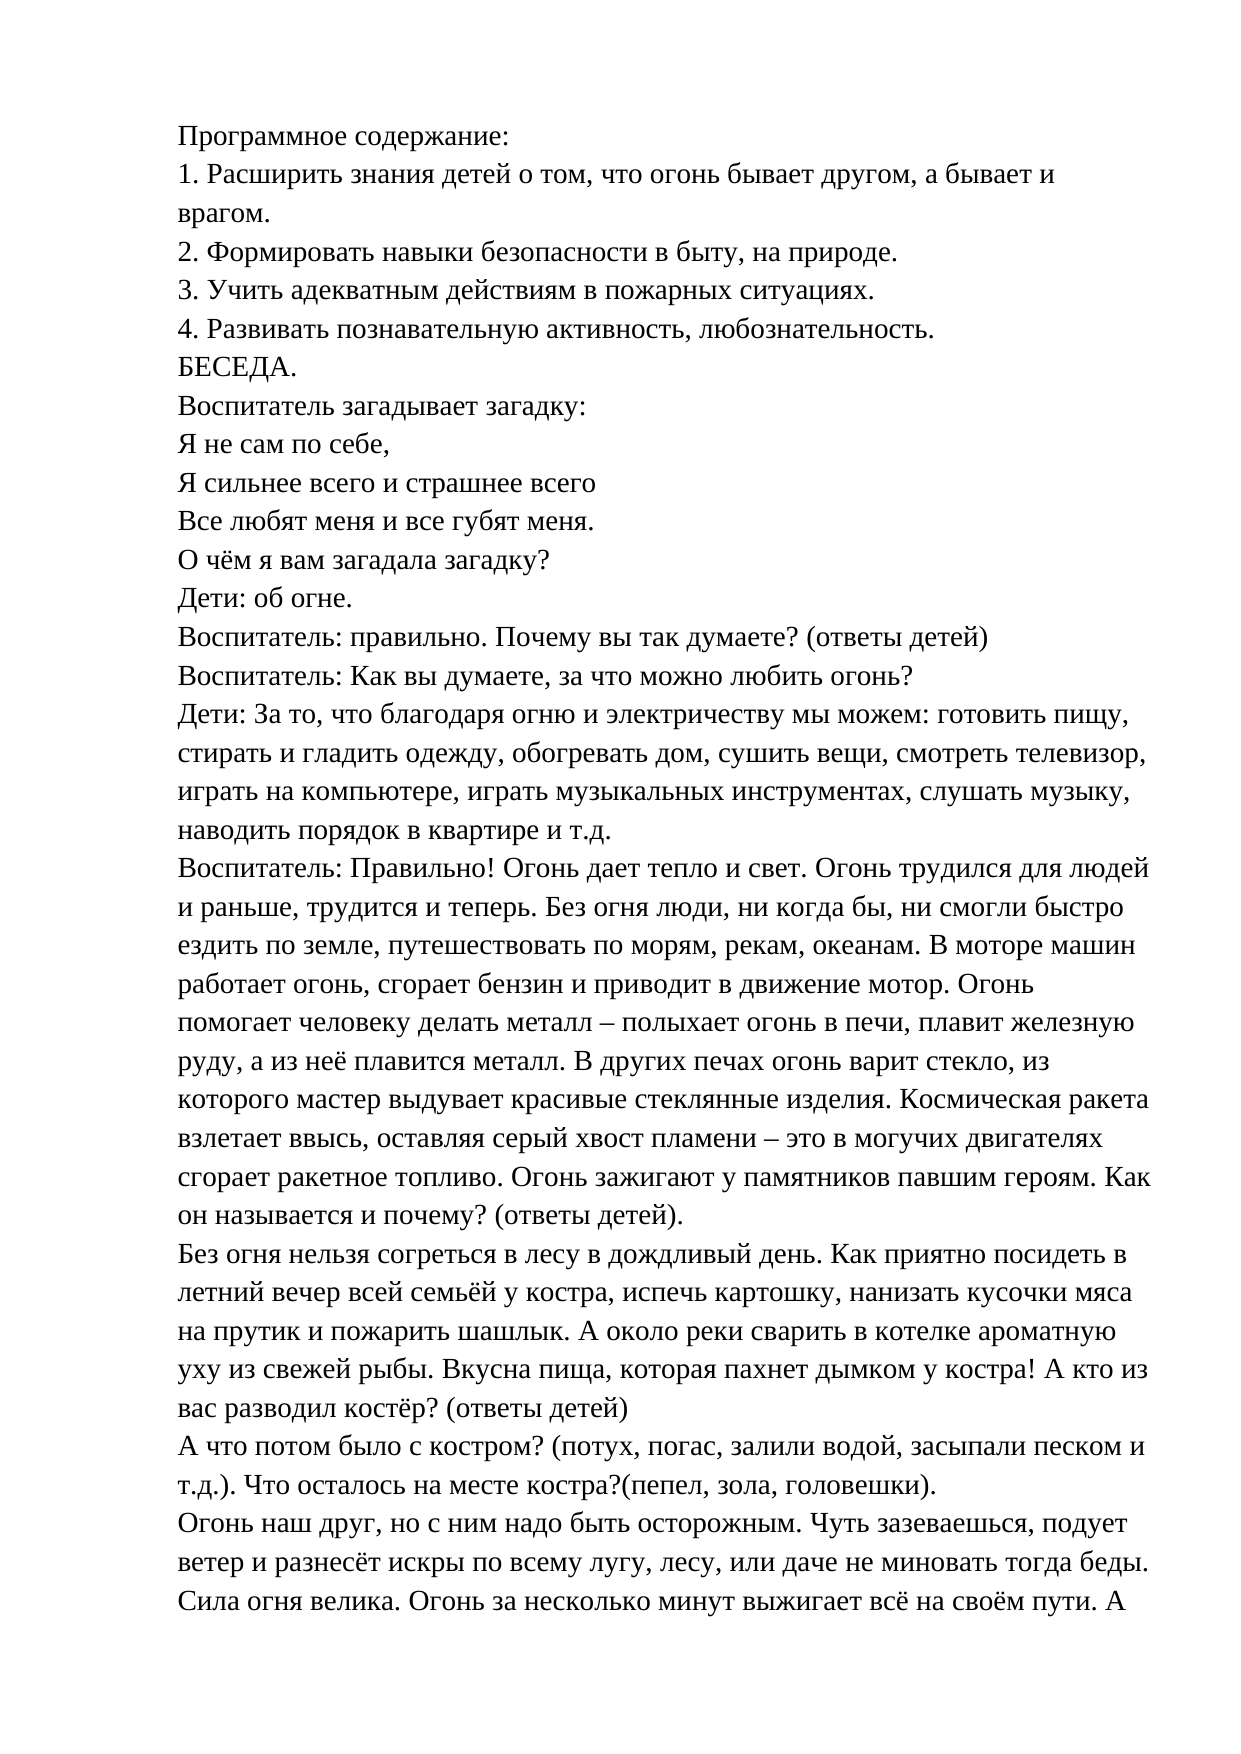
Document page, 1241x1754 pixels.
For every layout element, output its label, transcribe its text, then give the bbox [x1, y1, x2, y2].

text А что потом было с костром? (потух, погас, залили водой, засыпали песком и т.д.). Что осталось на месте костра?(пепел, зола, головешки). [177, 1428, 1152, 1501]
text Я сильнее всего и страшнее всего [177, 465, 1152, 498]
text 2. Формировать навыки безопасности в быту, на природе. [177, 234, 1152, 267]
text Программное содержание: [177, 118, 1152, 152]
text 1. Расширить знания детей о том, что огонь бывает другом, а бывает и врагом. [177, 157, 1152, 229]
text Воспитатель: правильно. Почему вы так думаете? (ответы детей) Воспитатель: Как вы думаете, за что можно любить огонь? [177, 619, 1152, 691]
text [177, 1506, 1152, 1616]
text Воспитатель: Правильно! Огонь дает тепло и свет. Огонь трудился для людей и раньше, трудится и теперь. Без огня люди, ни когда бы, ни смогли быстро ездить по земле, путешествовать по морям, рекам, океанам. В моторе машин работает огонь, сгорает бензин и приводит в движение мотор. Огонь помогает человеку делать металл – полыхает огонь в печи, плавит железную руду, а из неё плавится металл. В других печах огонь варит стекло, из которого мастер выдувает красивые стеклянные изделия. Космическая ракета взлетает ввысь, оставляя серый хвост пламени – это в могучих двигателях сгорает ракетное топливо. Огонь зажигают у памятников павшим героям. Как он называется и почему? (ответы детей). [177, 850, 1152, 1231]
text Дети: об огне. [177, 581, 1152, 614]
text БЕСЕДА. [177, 349, 1152, 383]
text О чём я вам загадала загадку? [177, 542, 1152, 576]
text Воспитатель загадывает загадку: [177, 388, 1152, 421]
text Без огня нельзя согреться в лесу в дождливый день. Как приятно посидеть в летний вечер всей семьёй у костра, испечь картошку, нанизать кусочки мяса на прутик и пожарить шашлык. А около реки сварить в котелке ароматную уху из свежей рыбы. Вкусна пища, которая пахнет дымком у костра! А кто из вас разводил костёр? (ответы детей) [177, 1236, 1152, 1423]
text 3. Учить адекватным действиям в пожарных ситуациях. [177, 272, 1152, 306]
text Я не сам по себе, [177, 426, 1152, 460]
text Все любят меня и все губят меня. [177, 503, 1152, 537]
text 4. Развивать познавательную активность, любознательность. [177, 311, 1152, 344]
text Дети: За то, что благодаря огню и электричеству мы можем: готовить пищу, стирать и гладить одежду, обогревать дом, сушить вещи, смотреть телевизор, играть на компьютере, играть музыкальных инструментах, слушать музыку, наводить порядок в квартире и т.д. [177, 696, 1152, 845]
